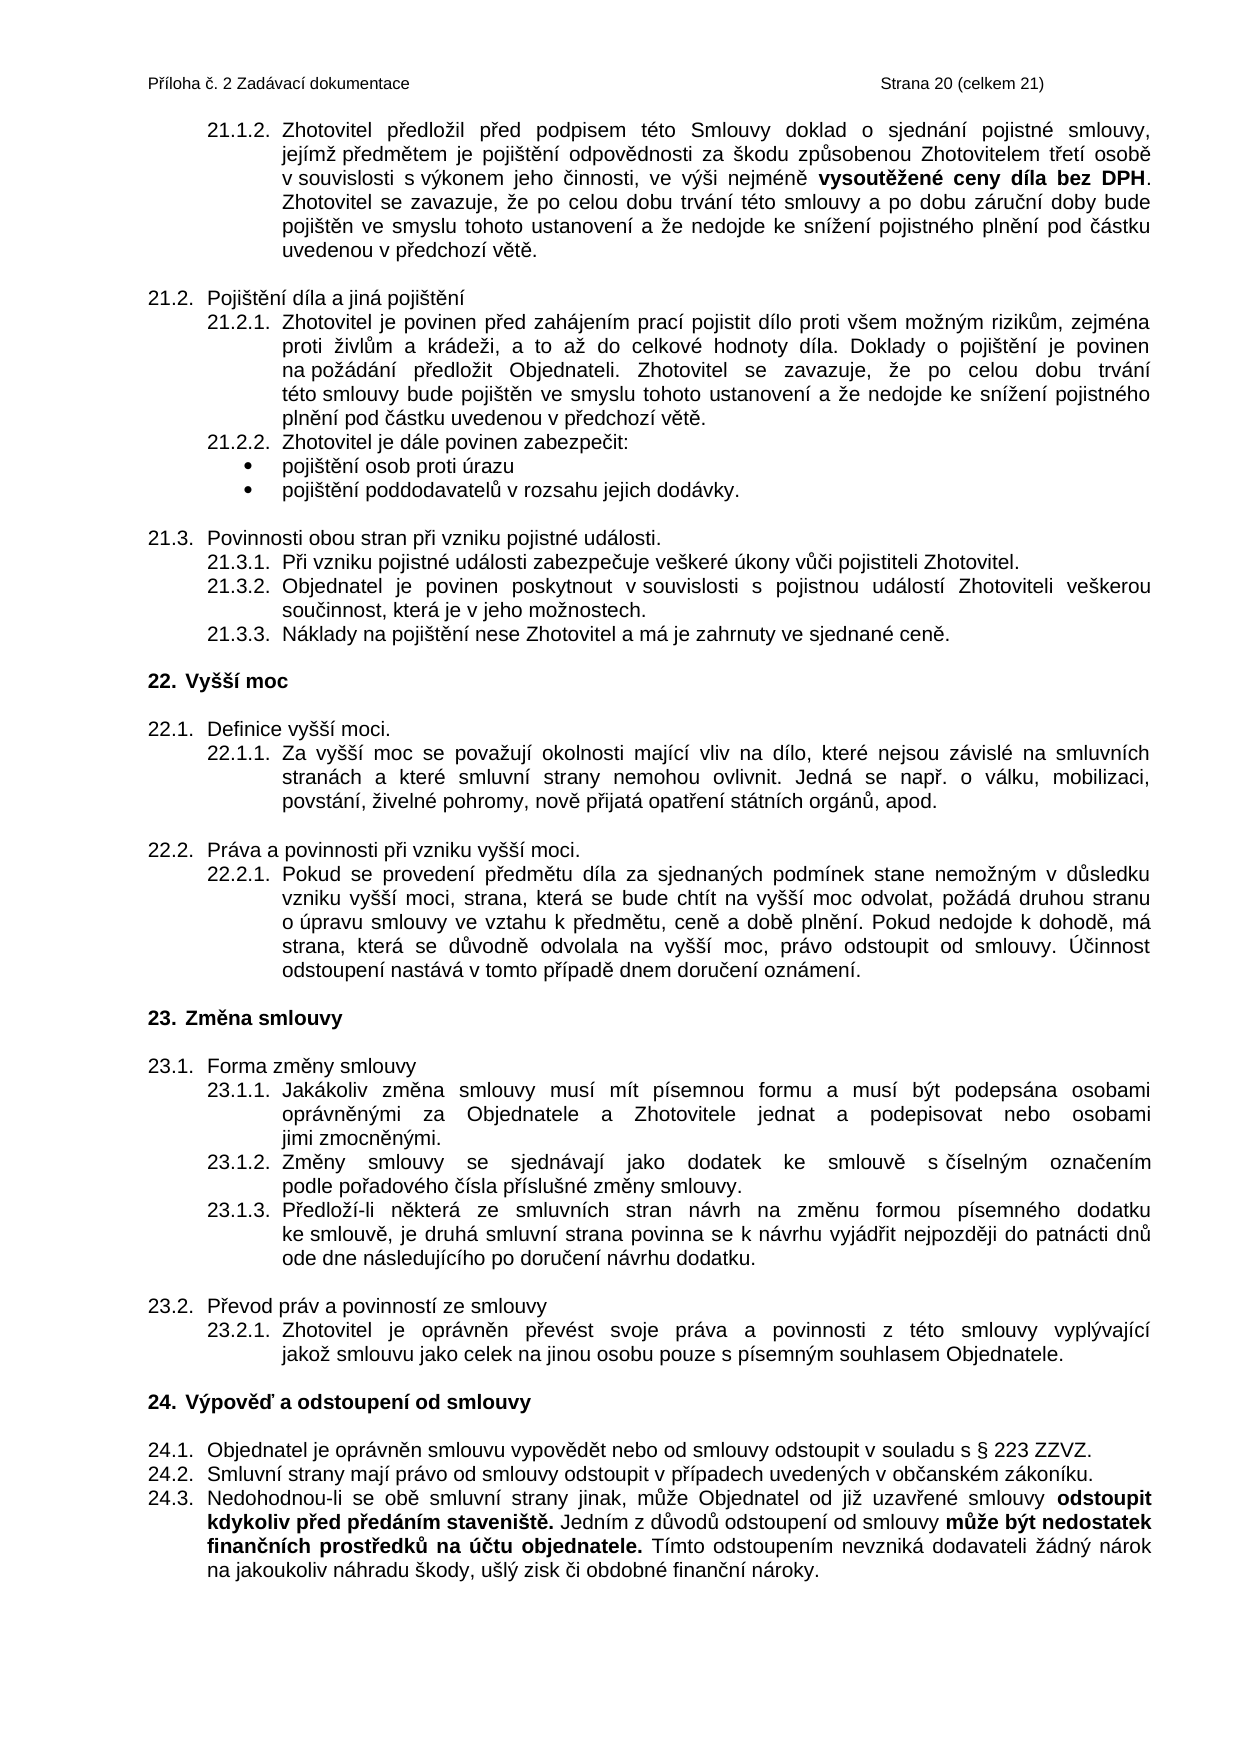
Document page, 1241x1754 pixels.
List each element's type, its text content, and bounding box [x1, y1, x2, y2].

list Povinnosti obou stran při vzniku pojistné události. [148, 526, 1152, 549]
list Objednatel je povinen poskytnout v souvislosti s pojistnou událostí Zhotoviteli veškerou součinnost, která je v jeho možnostech. [207, 573, 1152, 621]
list pojištění osob proti úrazu [244, 453, 1152, 478]
list Změna smlouvy [148, 1006, 1152, 1030]
list Předloží-li některá ze smluvních stran návrh na změnu formou písemného dodatku ke smlouvě, je druhá smluvní strana povinna se k návrhu vyjádřit nejpozději do patnácti dnů ode dne následujícího po doručení návrhu dodatku. [207, 1197, 1152, 1269]
list Pojištění díla a jiná pojištění [148, 286, 1152, 310]
list Zhotovitel je povinen před zahájením prací pojistit dílo proti všem možným rizikům, zejména proti živlům a krádeži, a to až do celkové hodnoty díla. Doklady o pojištění je povinen na požádání předložit Objednateli. Zhotovitel se zavazuje, že po celou dobu trvání této smlouvy bude pojištěn ve smyslu tohoto ustanovení a že nedojde ke snížení pojistného plnění pod částku uvedenou v předchozí větě. [207, 310, 1152, 429]
list Zhotovitel je oprávněn převést svoje práva a povinnosti z této smlouvy vyplývající jakož smlouvu jako celek na jinou osobu pouze s písemným souhlasem Objednatele. [207, 1318, 1152, 1366]
list Za vyšší moc se považují okolnosti mající vliv na dílo, které nejsou závislé na smluvních stranách a které smluvní strany nemohou ovlivnit. Jedná se např. o válku, mobilizaci, povstání, živelné pohromy, nově přijatá opatření státních orgánů, apod. [207, 741, 1152, 813]
list Změny smlouvy se sjednávají jako dodatek ke smlouvě s číselným označením podle pořadového čísla příslušné změny smlouvy. [207, 1149, 1152, 1197]
list Převod práv a povinností ze smlouvy [148, 1294, 1152, 1318]
list Práva a povinnosti při vzniku vyšší moci. [148, 838, 1152, 862]
list Pokud se provedení předmětu díla za sjednaných podmínek stane nemožným v důsledku vzniku vyšší moci, strana, která se bude chtít na vyšší moc odvolat, požádá druhou stranu o úpravu smlouvy ve vztahu k předmětu, ceně a době plnění. Pokud nedojde k dohodě, má strana, která se důvodně odvolala na vyšší moc, právo odstoupit od smlouvy. Účinnost odstoupení nastává v tomto případě dnem doručení oznámení. [207, 862, 1152, 982]
list Smluvní strany mají právo od smlouvy odstoupit v případech uvedených v občanském zákoníku. [148, 1462, 1152, 1486]
list Vyšší moc [148, 669, 1152, 693]
list Náklady na pojištění nese Zhotovitel a má je zahrnuty ve sjednané ceně. [207, 621, 1152, 645]
list Definice vyšší moci. [148, 717, 1152, 741]
list Objednatel je oprávněn smlouvu vypovědět nebo od smlouvy odstoupit v souladu s § 223 ZZVZ. [148, 1438, 1152, 1462]
list Zhotovitel předložil před podpisem této Smlouvy doklad o sjednání pojistné smlouvy, jejímž předmětem je pojištění odpovědnosti za škodu způsobenou Zhotovitelem třetí osobě v souvislosti s výkonem jeho činnosti, ve výši nejméně vysoutěžené ceny díla bez DPH. Zhotovitel se zavazuje, že po celou dobu trvání této smlouvy a po dobu záruční doby bude pojištěn ve smyslu tohoto ustanovení a že nedojde ke snížení pojistného plnění pod částku uvedenou v předchozí větě. [207, 118, 1152, 262]
list Zhotovitel je dále povinen zabezpečit: [207, 429, 1152, 453]
list Nedohodnou-li se obě smluvní strany jinak, může Objednatel od již uzavřené smlouvy odstoupit kdykoliv před předáním staveniště. Jedním z důvodů odstoupení od smlouvy může být nedostatek finančních prostředků na účtu objednatele. Tímto odstoupením nevzniká dodavateli žádný nárok na jakoukoliv náhradu škody, ušlý zisk či obdobné finanční nároky. [148, 1486, 1152, 1582]
list Jakákoliv změna smlouvy musí mít písemnou formu a musí být podepsána osobami oprávněnými za Objednatele a Zhotovitele jednat a podepisovat nebo osobami jimi zmocněnými. [207, 1078, 1152, 1149]
list Při vzniku pojistné události zabezpečuje veškeré úkony vůči pojistiteli Zhotovitel. [207, 549, 1152, 573]
list pojištění poddodavatelů v rozsahu jejich dodávky. [244, 478, 1152, 502]
list Výpověď a odstoupení od smlouvy [148, 1390, 1152, 1414]
list Forma změny smlouvy [148, 1054, 1152, 1078]
